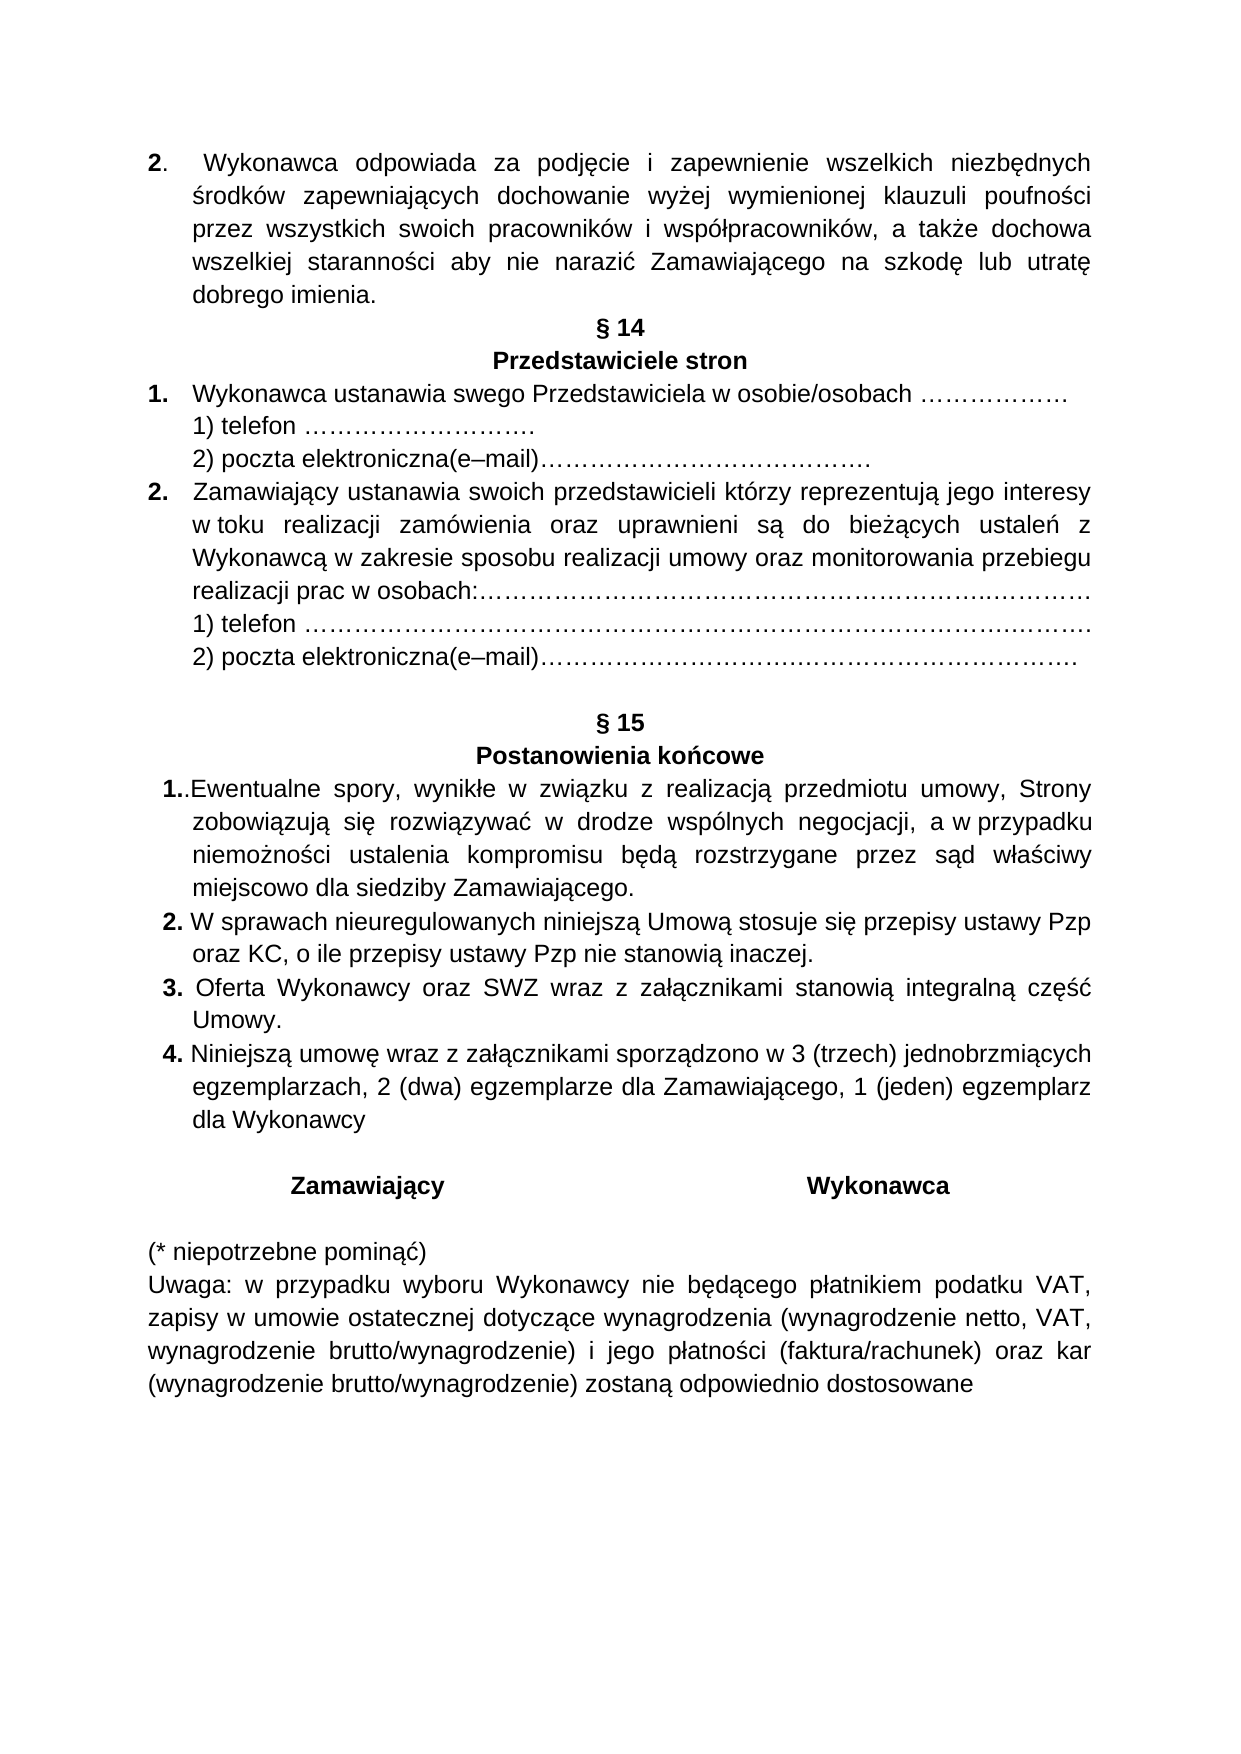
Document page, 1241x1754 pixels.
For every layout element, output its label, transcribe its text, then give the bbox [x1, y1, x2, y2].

text § 14 [148, 313, 1093, 341]
list Wykonawca ustanawia swego Przedstawiciela w osobie/osobach ……………… [148, 379, 1093, 407]
text Przedstawiciele stron [148, 346, 1093, 374]
text 2. Wykonawca odpowiada za podjęcie i zapewnienie wszelkich niezbędnych środków zapewniających dochowanie wyżej wymienionej klauzuli poufności przez wszystkich swoich pracowników i współpracowników, a także dochowa wszelkiej staranności aby nie narazić Zamawiającego na szkodę lub utratę dobrego imienia. [148, 148, 1093, 308]
text Postanowienia końcowe [148, 741, 1093, 770]
text Zamawiający Wykonawca [148, 1171, 1093, 1199]
text 1..Ewentualne spory, wynikłe w związku z realizacją przedmiotu umowy, Strony zobowiązują się rozwiązywać w drodze wspólnych negocjacji, a w przypadku niemożności ustalenia kompromisu będą rozstrzygane przez sąd właściwy miejscowo dla siedziby Zamawiającego. [162, 774, 1093, 902]
text § 15 [148, 708, 1093, 737]
text Uwaga: w przypadku wyboru Wykonawcy nie będącego płatnikiem podatku VAT, zapisy w umowie ostatecznej dotyczące wynagrodzenia (wynagrodzenie netto, VAT, wynagrodzenie brutto/wynagrodzenie) i jego płatności (faktura/rachunek) oraz kar (wynagrodzenie brutto/wynagrodzenie) zostaną odpowiednio dostosowane [148, 1270, 1093, 1397]
text 4. Niniejszą umowę wraz z załącznikami sporządzono w 3 (trzech) jednobrzmiących egzemplarzach, 2 (dwa) egzemplarze dla Zamawiającego, 1 (jeden) egzemplarz dla Wykonawcy [162, 1038, 1093, 1133]
text 2) poczta elektroniczna(e–mail)…………………………………. [192, 444, 1093, 473]
text 3. Oferta Wykonawcy oraz SWZ wraz z załącznikami stanowią integralną część Umowy. [162, 972, 1093, 1034]
text 1) telefon ………………………………………………………………………….………. [192, 609, 1093, 638]
text 1) telefon ………………………. [192, 411, 1093, 440]
text 2. W sprawach nieuregulowanych niniejszą Umową stosuje się przepisy ustawy Pzp oraz KC, o ile przepisy ustawy Pzp nie stanowią inaczej. [162, 906, 1093, 968]
text (* niepotrzebne pominąć) [148, 1237, 1093, 1265]
text 2. Zamawiający ustanawia swoich przedstawicieli którzy reprezentują jego interesy w toku realizacji zamówienia oraz uprawnieni są do bieżących ustaleń z Wykonawcą w zakresie sposobu realizacji umowy oraz monitorowania przebiegu realizacji prac w osobach:……………………………………………………..………… [148, 477, 1093, 605]
text 2) poczta elektroniczna(e–mail)………………………….……………………………. [192, 642, 1093, 671]
